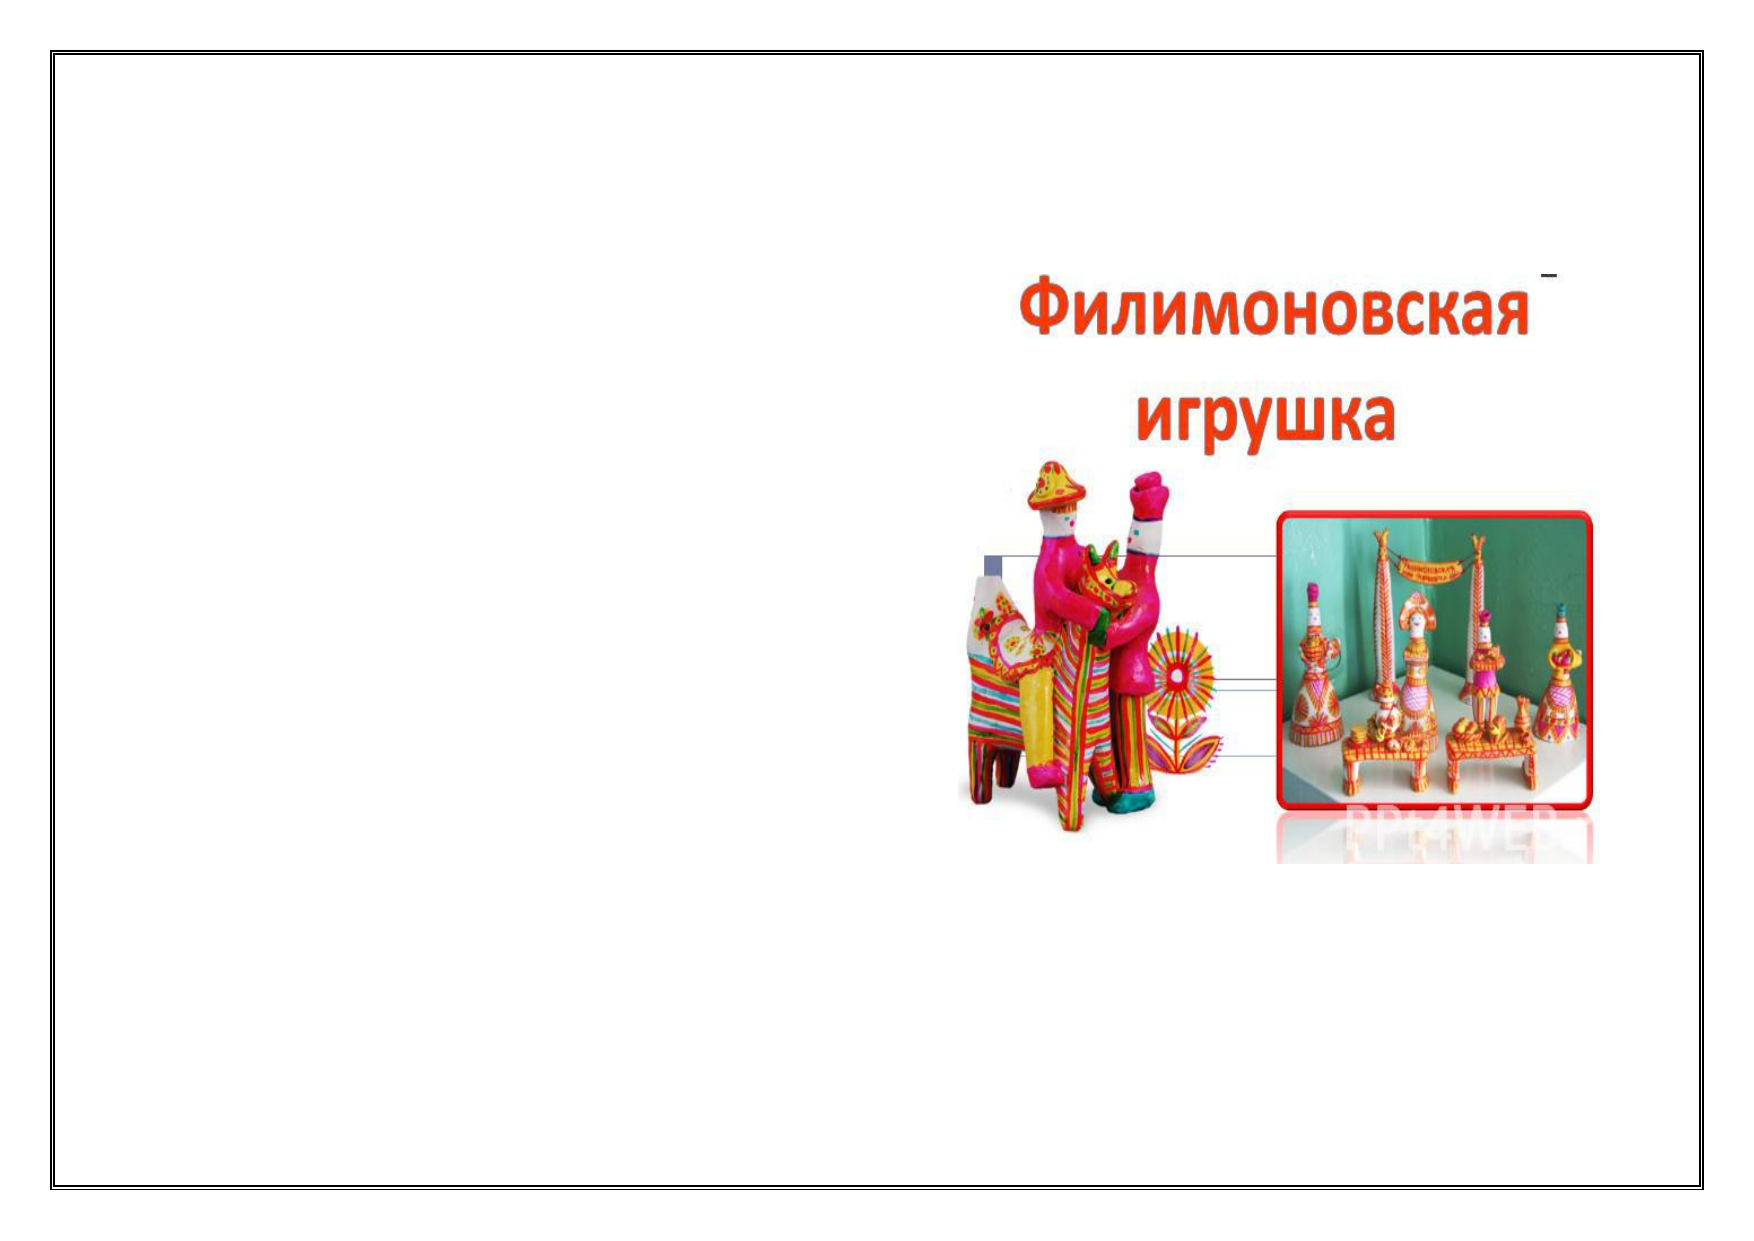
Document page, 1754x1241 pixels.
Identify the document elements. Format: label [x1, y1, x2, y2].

picture [913, 274, 1627, 864]
